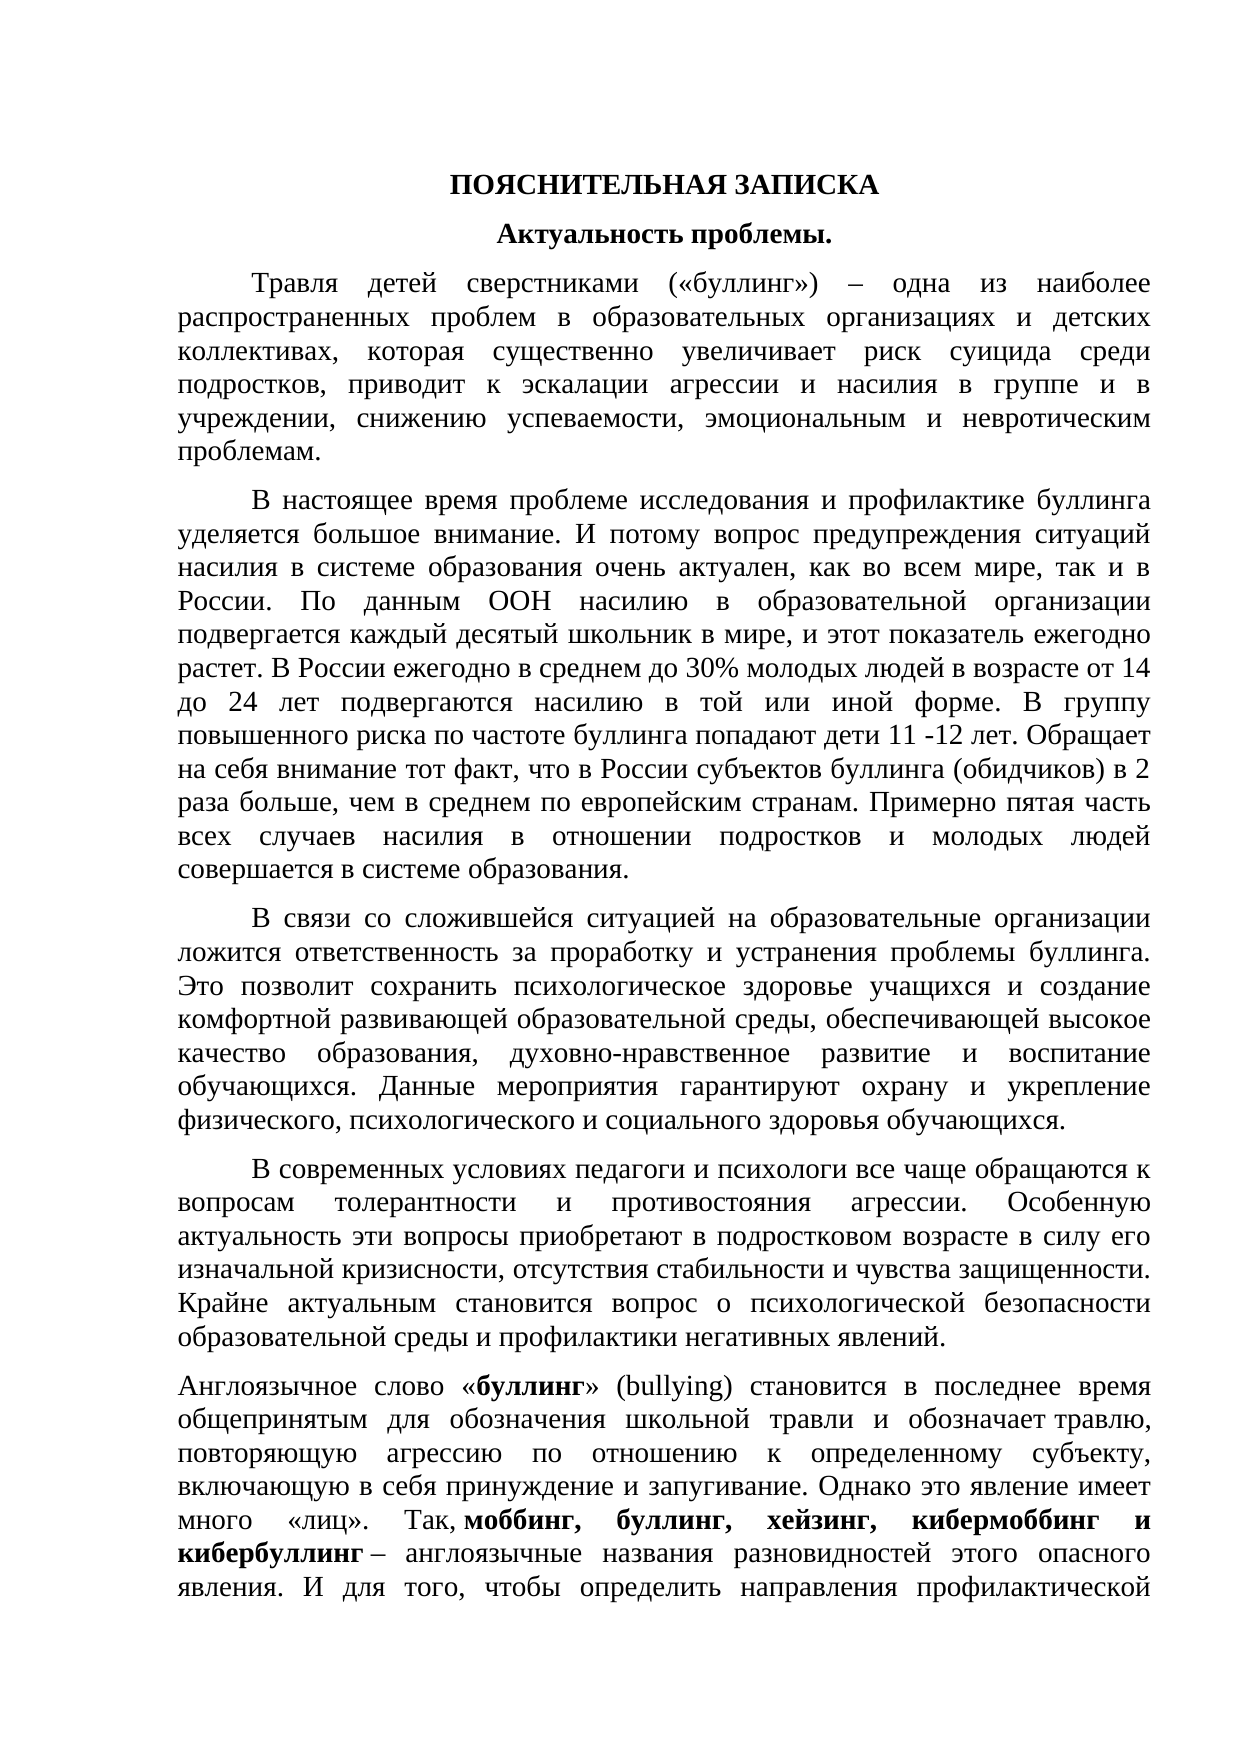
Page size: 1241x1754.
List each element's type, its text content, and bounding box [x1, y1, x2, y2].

text Травля детей сверстниками («буллинг») – одна из наиболее распространенных проблем в образовательных организациях и детских коллективах, которая существенно увеличивает риск суицида среди подростков, приводит к эскалации агрессии и насилия в группе и в учреждении, снижению успеваемости, эмоциональным и невротическим проблемам. [177, 266, 1152, 467]
text Актуальность проблемы. [177, 216, 1152, 250]
text ПОЯСНИТЕЛЬНАЯ ЗАПИСКА [177, 167, 1152, 201]
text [177, 1368, 1152, 1603]
text В связи со сложившейся ситуацией на образовательные организации ложится ответственность за проработку и устранения проблемы буллинга. Это позволит сохранить психологическое здоровье учащихся и создание комфортной развивающей образовательной среды, обеспечивающей высокое качество образования, духовно-нравственное развитие и воспитание обучающихся. Данные мероприятия гарантируют охрану и укрепление физического, психологического и социального здоровья обучающихся. [177, 901, 1152, 1135]
text В настоящее время проблеме исследования и профилактике буллинга уделяется большое внимание. И потому вопрос предупреждения ситуаций насилия в системе образования очень актуален, как во всем мире, так и в России. По данным ООН насилию в образовательной организации подвергается каждый десятый школьник в мире, и этот показатель ежегодно растет. В России ежегодно в среднем до 30% молодых людей в возрасте от 14 до 24 лет подвергаются насилию в той или иной форме. В группу повышенного риска по частоте буллинга попадают дети 11 -12 лет. Обращает на себя внимание тот факт, что в России субъектов буллинга (обидчиков) в 2 раза больше, чем в среднем по европейским странам. Примерно пятая часть всех случаев насилия в отношении подростков и молодых людей совершается в системе образования. [177, 482, 1152, 885]
text В современных условиях педагоги и психологи все чаще обращаются к вопросам толерантности и противостояния агрессии. Особенную актуальность эти вопросы приобретают в подростковом возрасте в силу его изначальной кризисности, отсутствия стабильности и чувства защищенности. Крайне актуальным становится вопрос о психологической безопасности образовательной среды и профилактики негативных явлений. [177, 1151, 1152, 1352]
